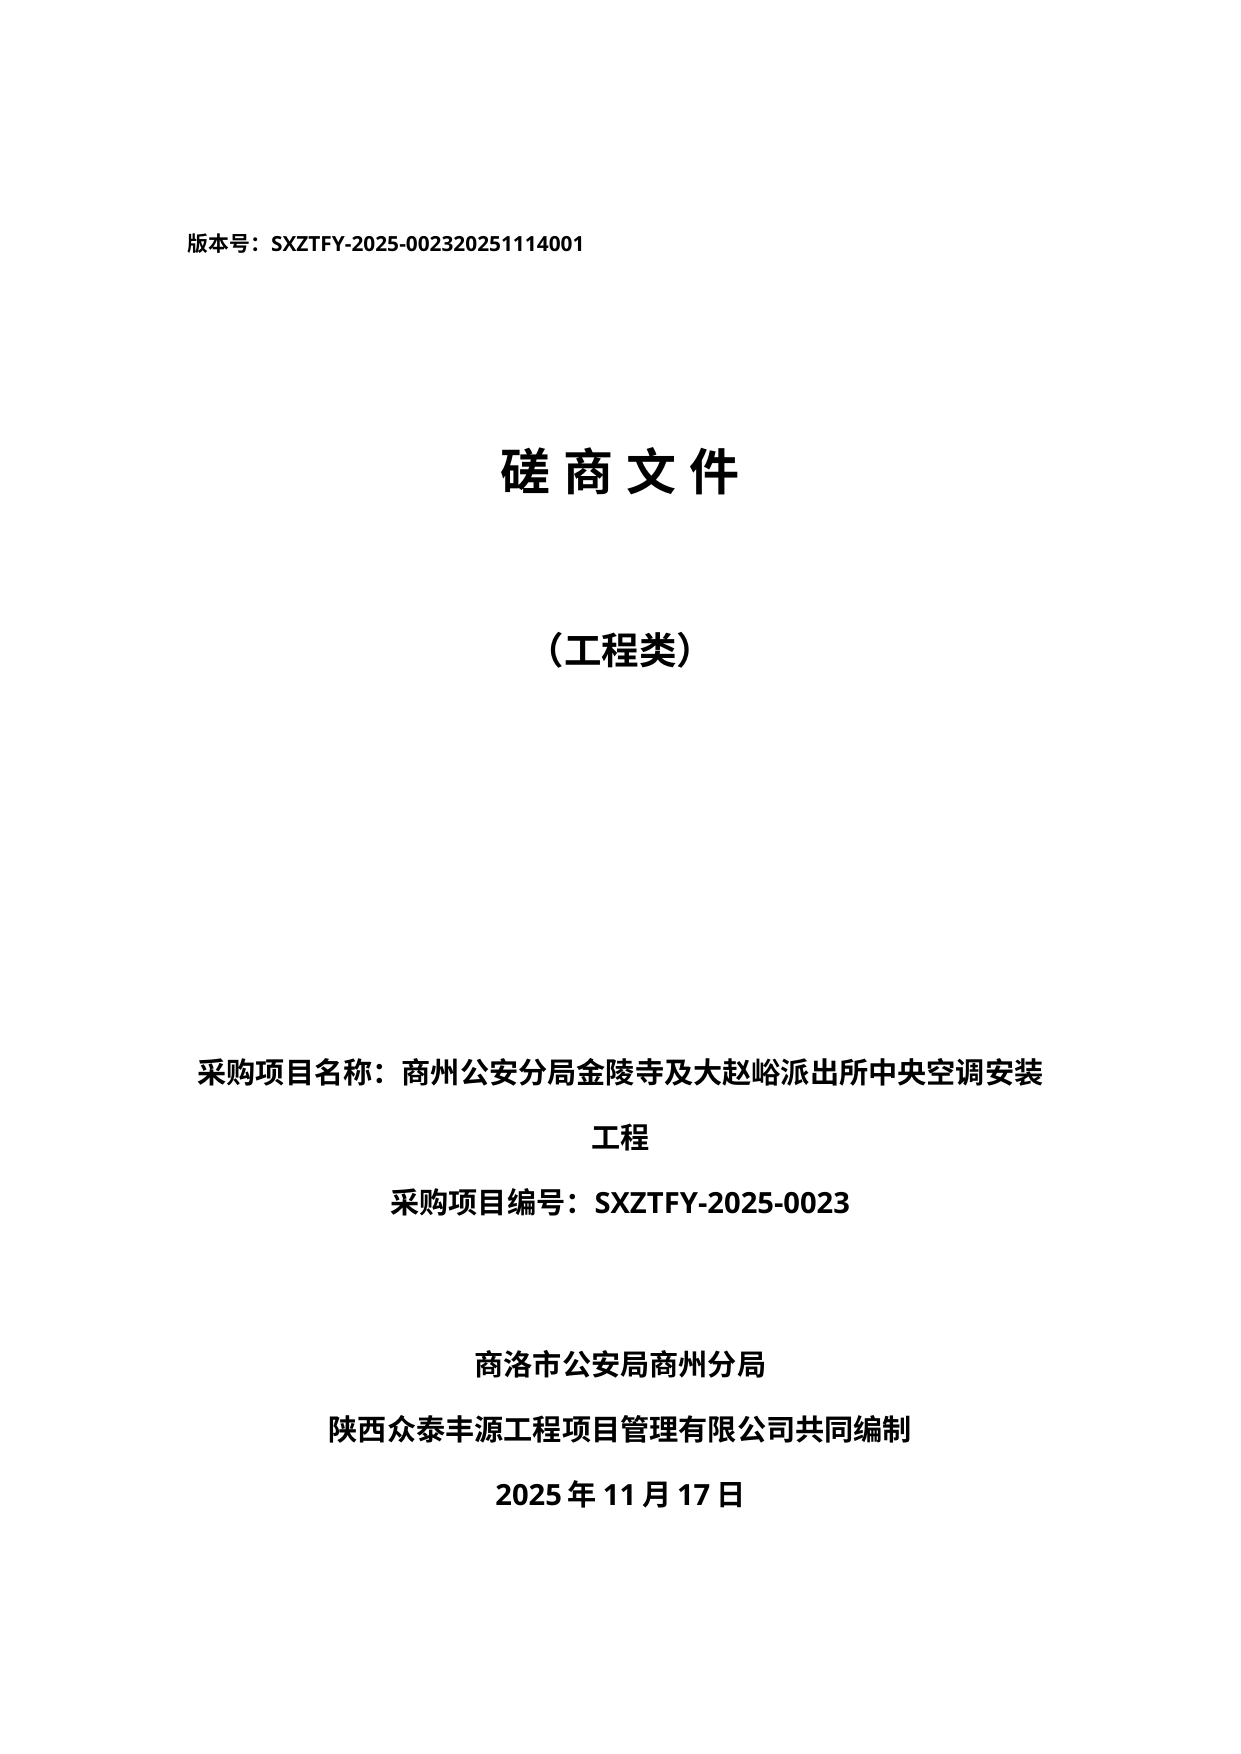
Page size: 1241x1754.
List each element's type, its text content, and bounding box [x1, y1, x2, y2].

text 采购项目编号：SXZTFY-2025-0023 [187, 1169, 1053, 1332]
text （工程类） [187, 617, 1053, 1039]
text 采购项目名称：商州公安分局金陵寺及大赵峪派出所中央空调安装工程 [187, 1039, 1053, 1169]
text 磋 商 文 件 [187, 422, 1053, 617]
text 版本号：SXZTFY-2025-002320251114001 [187, 227, 1053, 422]
text 2025年11月17日 [187, 1462, 1053, 1527]
text 陕西众泰丰源工程项目管理有限公司共同编制 [187, 1397, 1053, 1462]
text 商洛市公安局商州分局 [187, 1332, 1053, 1397]
